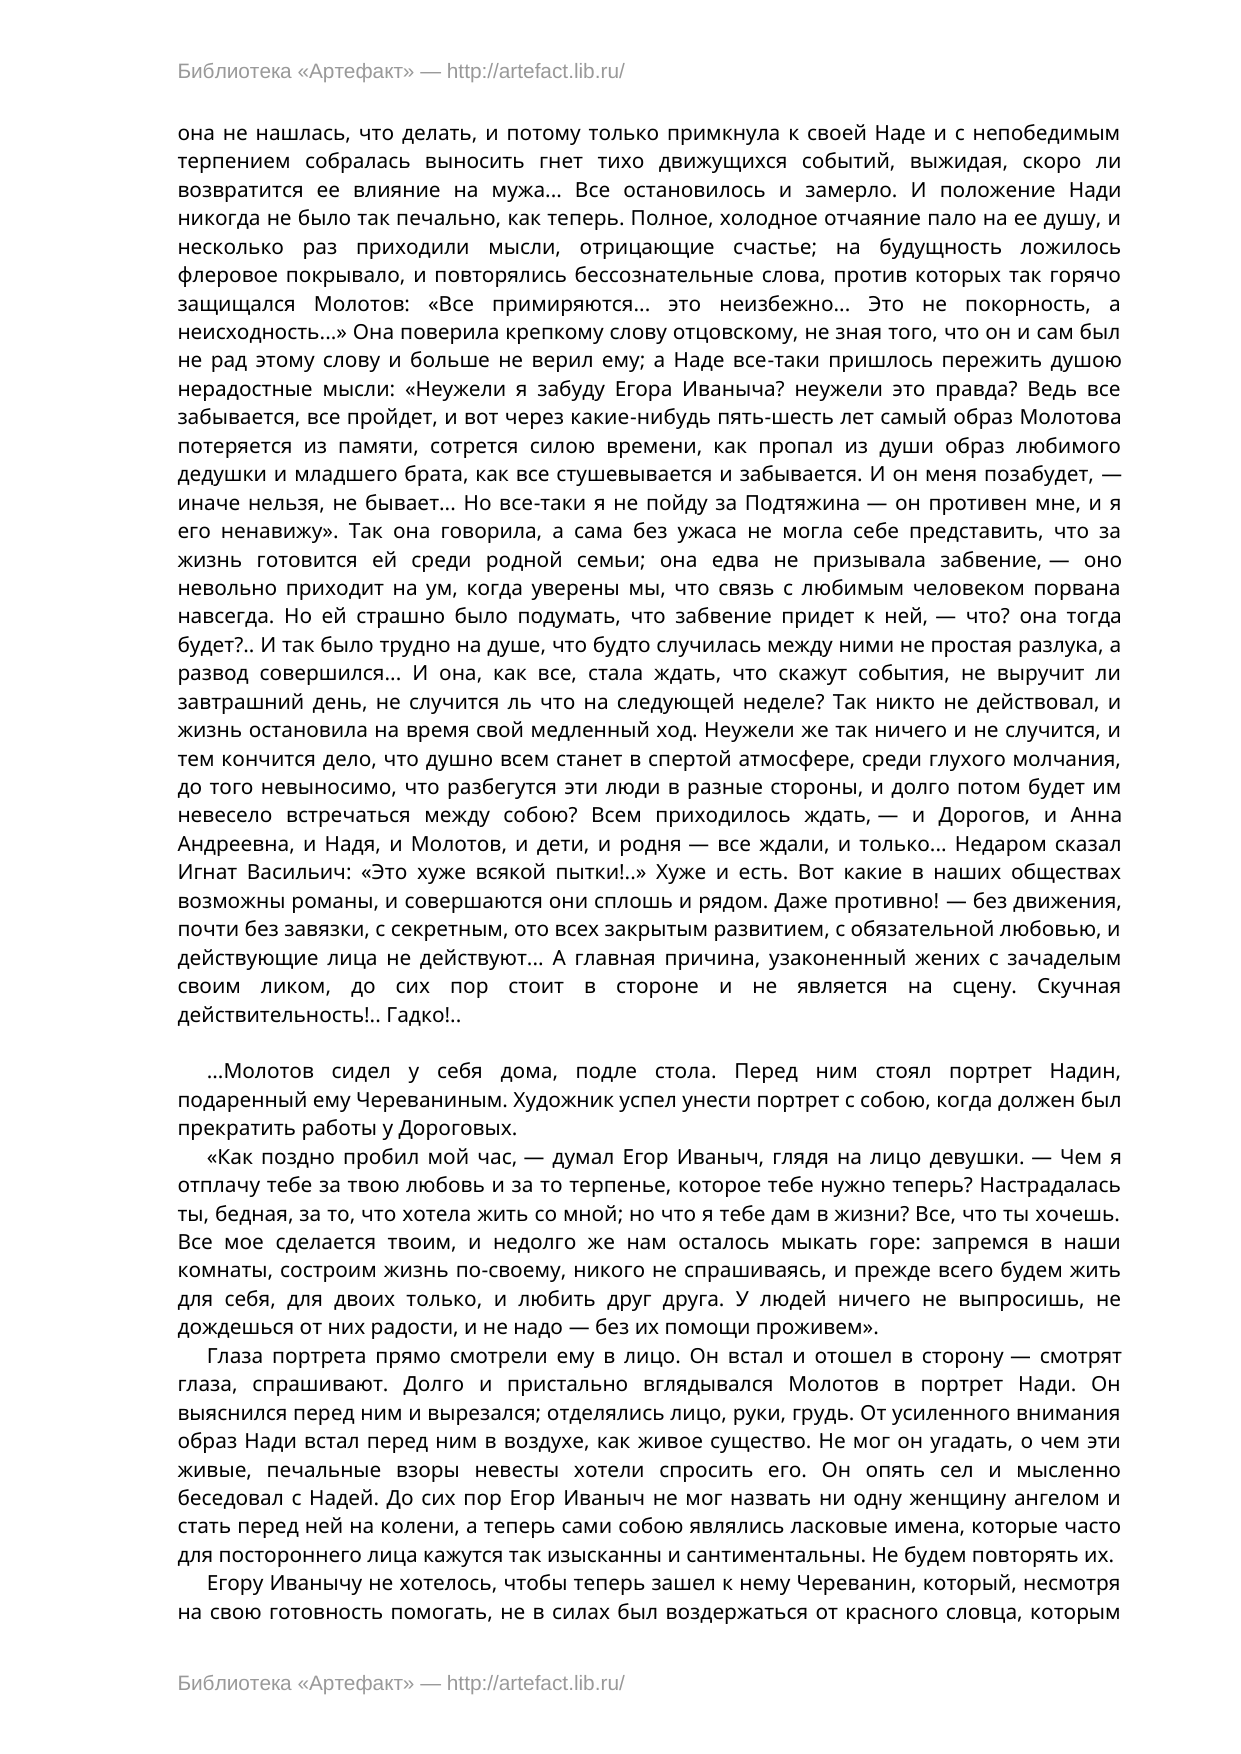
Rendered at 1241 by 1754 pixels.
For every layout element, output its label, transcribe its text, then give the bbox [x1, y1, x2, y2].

text «Как поздно пробил мой час, — думал Егор Иваныч, глядя на лицо девушки. — Чем я отплачу тебе за твою любовь и за то терпенье, которое тебе нужно теперь? Настрадалась ты, бедная, за то, что хотела жить со мной; но что я тебе дам в жизни? Все, что ты хочешь. Все мое сделается твоим, и недолго же нам осталось мыкать горе: запремся в наши комнаты, состроим жизнь по-своему, никого не спрашиваясь, и прежде всего будем жить для себя, для двоих только, и любить друг друга. У людей ничего не выпросишь, не дождешься от них радости, и не надо — без их помощи проживем». [177, 1142, 1122, 1341]
text Глаза портрета прямо смотрели ему в лицо. Он встал и отошел в сторону — смотрят глаза, спрашивают. Долго и пристально вглядывался Молотов в портрет Нади. Он выяснился перед ним и вырезался; отделялись лицо, руки, грудь. От усиленного внимания образ Нади встал перед ним в воздухе, как живое существо. Не мог он угадать, о чем эти живые, печальные взоры невесты хотели спросить его. Он опять сел и мысленно беседовал с Надей. До сих пор Егор Иваныч не мог назвать ни одну женщину ангелом и стать перед ней на колени, а теперь сами собою являлись ласковые имена, которые часто для постороннего лица кажутся так изысканны и сантиментальны. Не будем повторять их. [177, 1341, 1122, 1568]
text ...Молотов сидел у себя дома, подле стола. Перед ним стоял портрет Надин, подаренный ему Череваниным. Художник успел унести портрет с собою, когда должен был прекратить работы у Дороговых. [177, 1057, 1122, 1142]
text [177, 118, 1122, 1028]
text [177, 1568, 1122, 1625]
